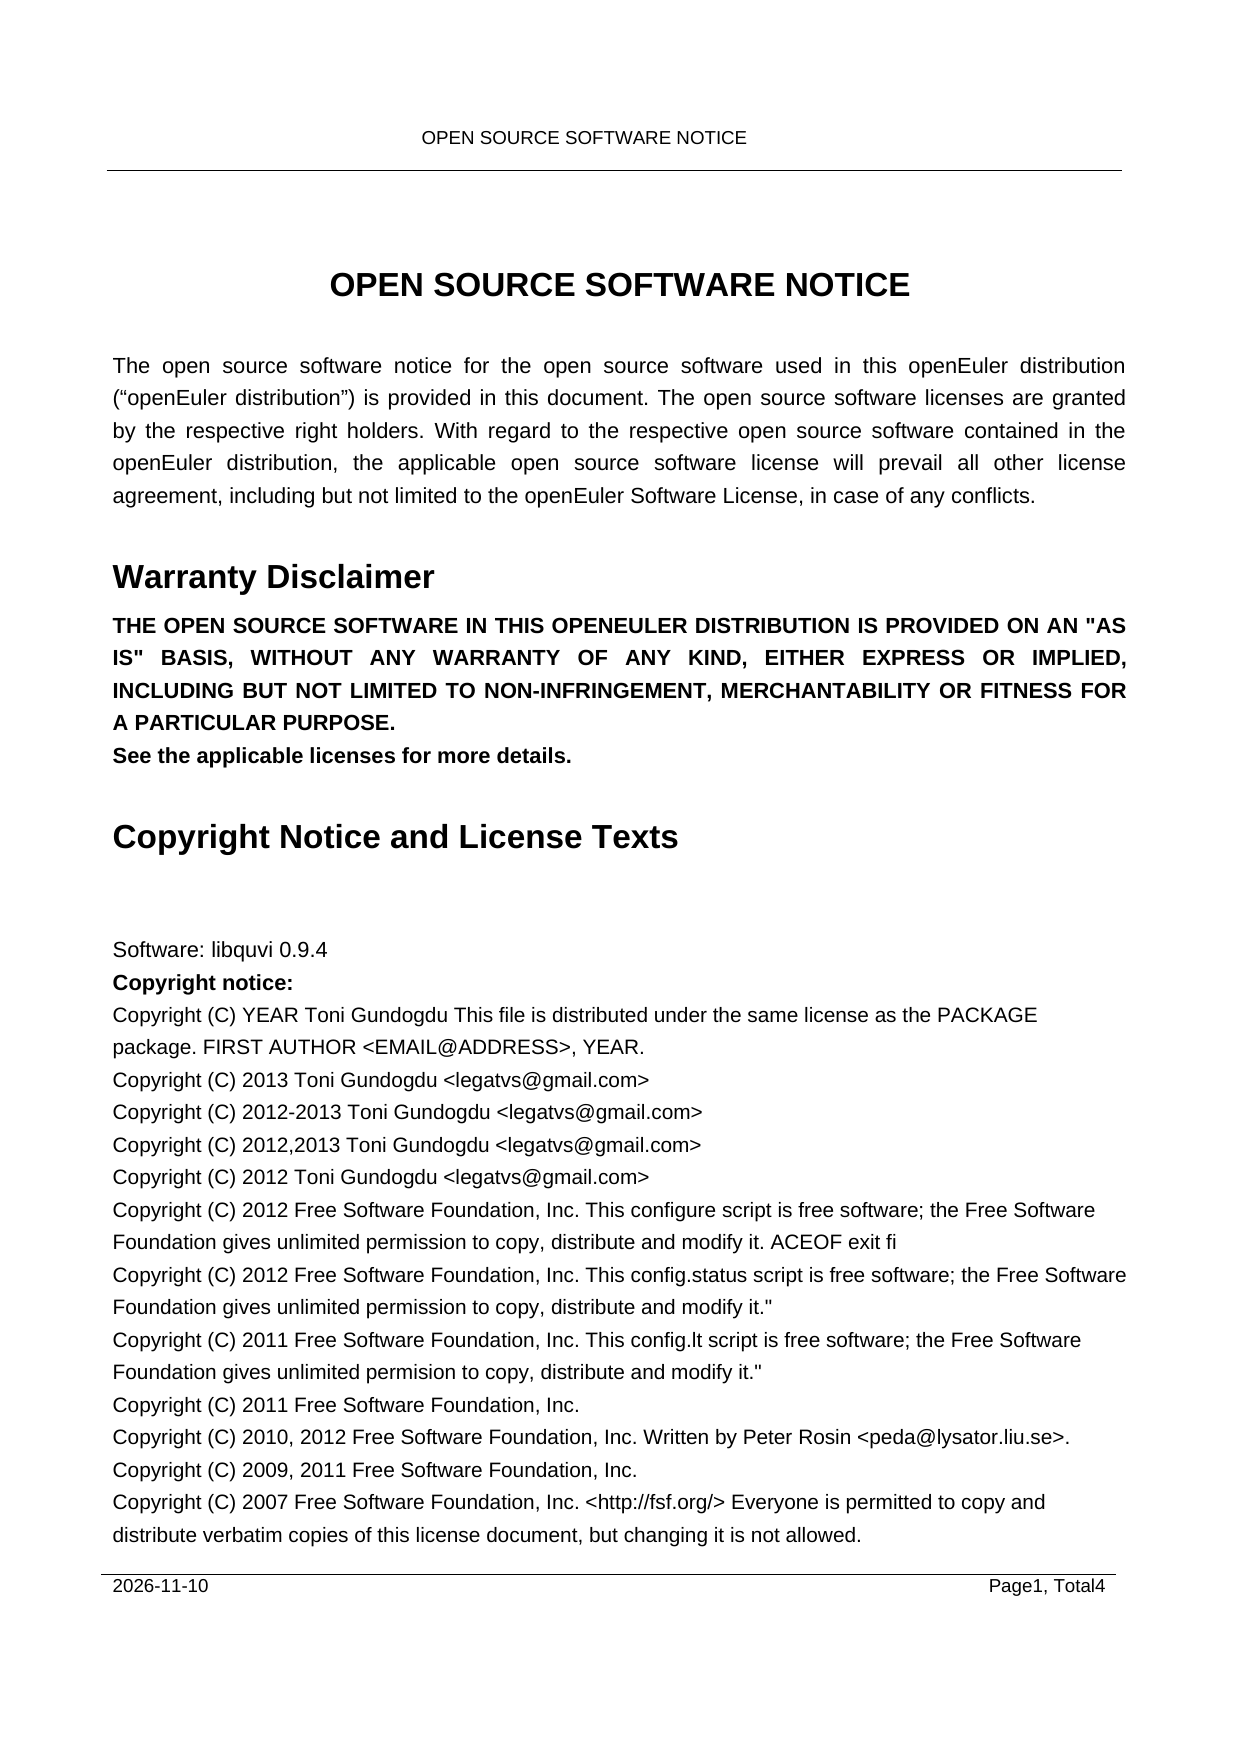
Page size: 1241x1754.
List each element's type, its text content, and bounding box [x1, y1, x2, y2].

text Copyright (C) 2012 Free Software Foundation, Inc. This configure script is free software; the Free Software Foundation gives unlimited permission to copy, distribute and modify it. ACEOF exit fi [112, 1193, 1128, 1258]
text Copyright (C) 2012 Free Software Foundation, Inc. This config.status script is free software; the Free Software Foundation gives unlimited permission to copy, distribute and modify it." [112, 1258, 1128, 1323]
text Warranty Disclaimer [112, 544, 1128, 609]
text Copyright (C) 2010, 2012 Free Software Foundation, Inc. Written by Peter Rosin <peda@lysator.liu.se>. [112, 1421, 1128, 1453]
text Copyright (C) 2011 Free Software Foundation, Inc. This config.lt script is free software; the Free Software Foundation gives unlimited permision to copy, distribute and modify it." [112, 1323, 1128, 1388]
text THE OPEN SOURCE SOFTWARE IN THIS OPENEULER DISTRIBUTION IS PROVIDED ON AN "AS IS" BASIS, WITHOUT ANY WARRANTY OF ANY KIND, EITHER EXPRESS OR IMPLIED, INCLUDING BUT NOT LIMITED TO NON-INFRINGEMENT, MERCHANTABILITY OR FITNESS FOR A PARTICULAR PURPOSE. See the applicable licenses for more details. [112, 609, 1128, 771]
text Copyright Notice and License Texts [112, 804, 1128, 869]
text Copyright (C) 2011 Free Software Foundation, Inc. [112, 1388, 1128, 1421]
text Copyright (C) 2012 Toni Gundogdu <legatvs@gmail.com> [112, 1161, 1128, 1193]
text Copyright notice: [112, 966, 1128, 998]
text The open source software notice for the open source software used in this openEuler distribution (“openEuler distribution”) is provided in this document. The open source software licenses are granted by the respective right holders. With regard to the respective open source software contained in the openEuler distribution, the applicable open source software license will prevail all other license agreement, including but not limited to the openEuler Software License, in case of any conflicts. [112, 349, 1128, 511]
text Copyright (C) 2012,2013 Toni Gundogdu <legatvs@gmail.com> [112, 1128, 1128, 1161]
text Copyright (C) 2007 Free Software Foundation, Inc. <http://fsf.org/> Everyone is permitted to copy and distribute verbatim copies of this license document, but changing it is not allowed. [112, 1486, 1128, 1551]
text OPEN SOURCE SOFTWARE NOTICE [112, 251, 1128, 316]
text Software: libquvi 0.9.4 [112, 933, 1128, 966]
text Copyright (C) 2009, 2011 Free Software Foundation, Inc. [112, 1453, 1128, 1486]
text Copyright (C) 2013 Toni Gundogdu <legatvs@gmail.com> [112, 1063, 1128, 1096]
text Copyright (C) YEAR Toni Gundogdu This file is distributed under the same license as the PACKAGE package. FIRST AUTHOR <EMAIL@ADDRESS>, YEAR. [112, 998, 1128, 1063]
text Copyright (C) 2012-2013 Toni Gundogdu <legatvs@gmail.com> [112, 1096, 1128, 1128]
